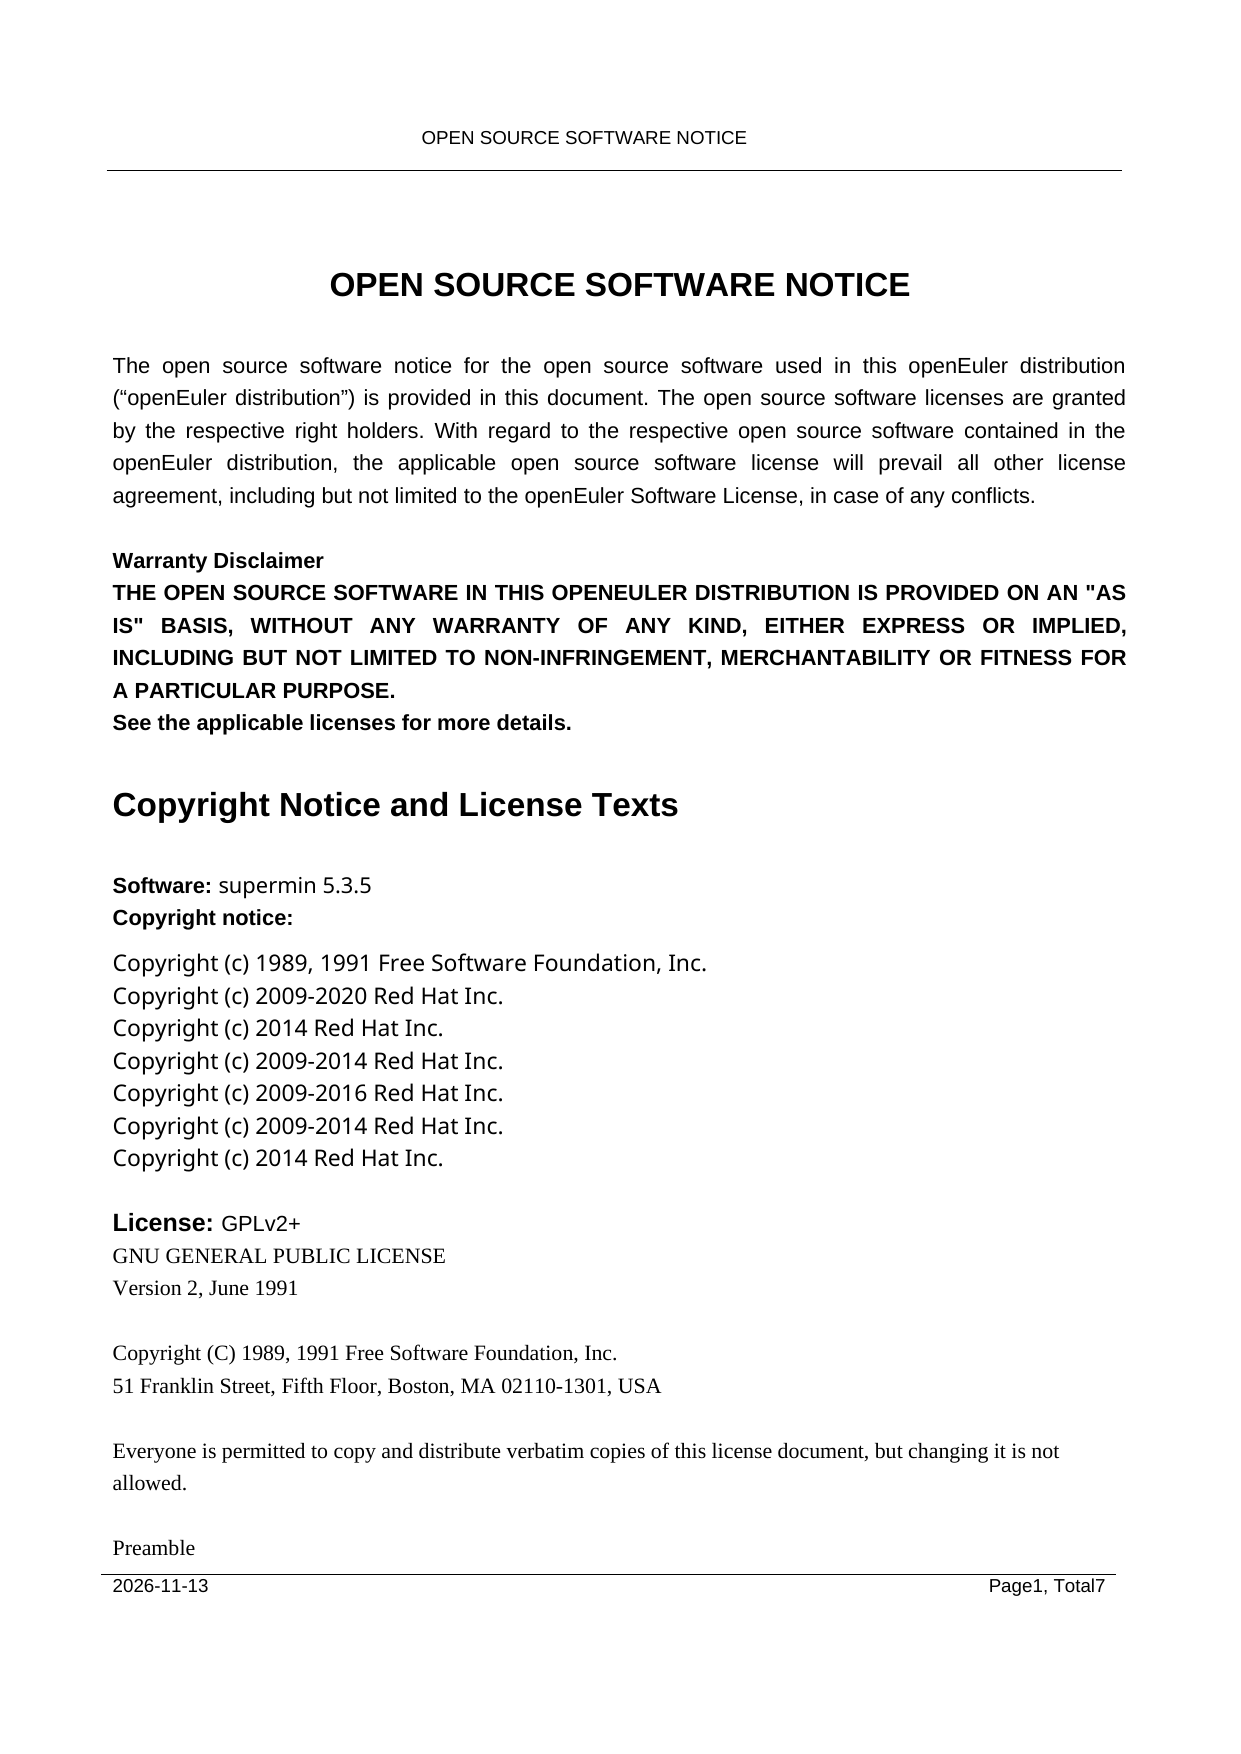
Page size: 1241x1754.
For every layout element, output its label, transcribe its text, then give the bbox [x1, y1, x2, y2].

text Copyright (c) 1989, 1991 Free Software Foundation, Inc. Copyright (c) 2009-2020 Red Hat Inc. Copyright (c) 2014 Red Hat Inc. Copyright (c) 2009-2014 Red Hat Inc. Copyright (c) 2009-2016 Red Hat Inc. Copyright (c) 2009-2014 Red Hat Inc. Copyright (c) 2014 Red Hat Inc. [112, 947, 1128, 1207]
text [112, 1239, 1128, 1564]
text License: GPLv2+ [112, 1207, 1128, 1239]
text THE OPEN SOURCE SOFTWARE IN THIS OPENEULER DISTRIBUTION IS PROVIDED ON AN "AS IS" BASIS, WITHOUT ANY WARRANTY OF ANY KIND, EITHER EXPRESS OR IMPLIED, INCLUDING BUT NOT LIMITED TO NON-INFRINGEMENT, MERCHANTABILITY OR FITNESS FOR A PARTICULAR PURPOSE. See the applicable licenses for more details. [112, 576, 1128, 739]
text OPEN SOURCE SOFTWARE NOTICE [112, 251, 1128, 316]
text Copyright notice: [112, 901, 1128, 934]
title Software: supermin 5.3.5 [112, 869, 1128, 901]
text The open source software notice for the open source software used in this openEuler distribution (“openEuler distribution”) is provided in this document. The open source software licenses are granted by the respective right holders. With regard to the respective open source software contained in the openEuler distribution, the applicable open source software license will prevail all other license agreement, including but not limited to the openEuler Software License, in case of any conflicts. [112, 349, 1128, 511]
text Copyright Notice and License Texts [112, 771, 1128, 836]
text Warranty Disclaimer [112, 544, 1128, 576]
